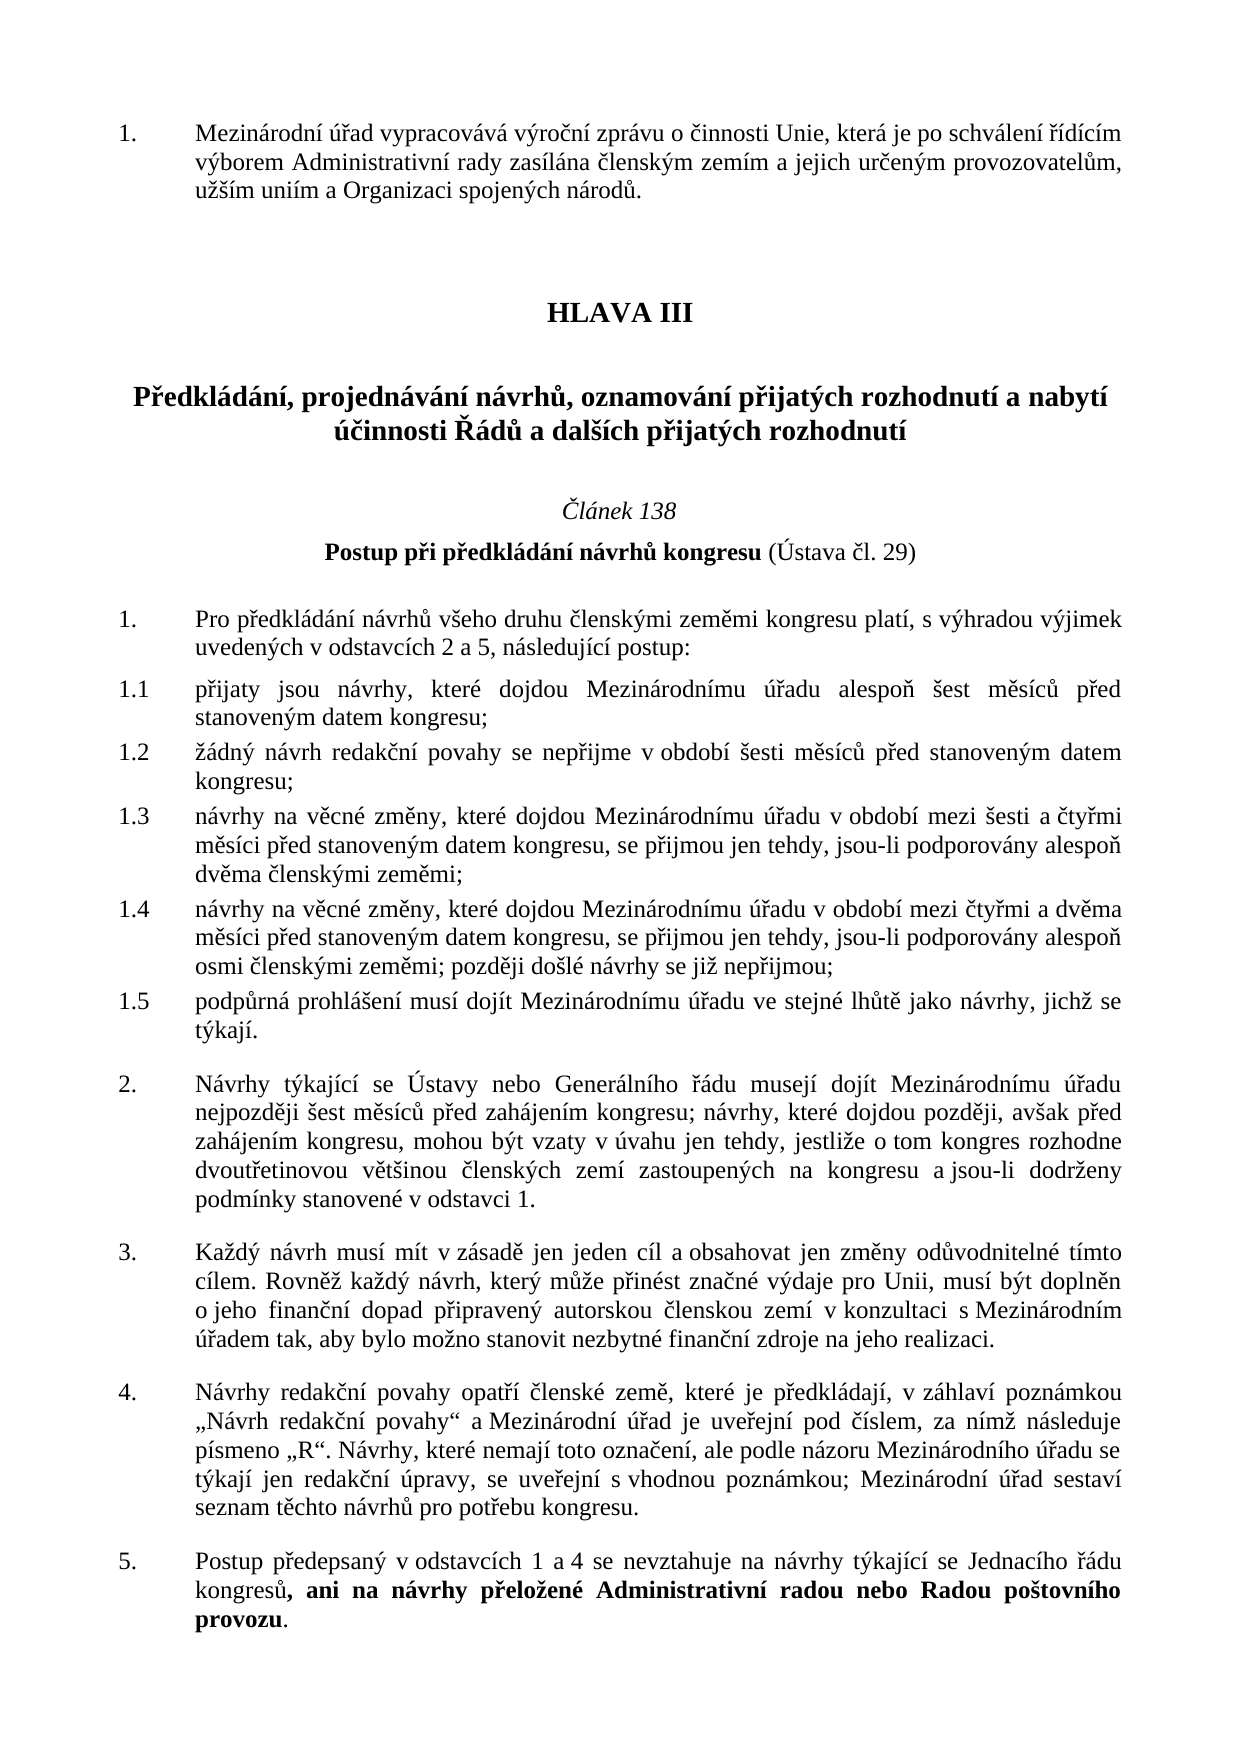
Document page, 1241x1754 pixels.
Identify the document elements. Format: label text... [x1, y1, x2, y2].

text 1.2 žádný návrh redakční povahy se nepřijme v období šesti měsíců před stanoveným datem kongresu; [118, 737, 1122, 795]
list Postup předepsaný v odstavcích 1 a 4 se nevztahuje na návrhy týkající se Jednacího řádu kongresů, ani na návrhy přeložené Administrativní radou nebo Radou poštovního provozu. [118, 1546, 1122, 1632]
text Článek 138 [118, 496, 1122, 525]
list Mezinárodní úřad vypracovává výroční zprávu o činnosti Unie, která je po schválení řídícím výborem Administrativní rady zasílána členským zemím a jejich určeným provozovatelům, užším uniím a Organizaci spojených národů. [118, 118, 1122, 204]
text Postup při předkládání návrhů kongresu (Ústava čl. 29) [118, 537, 1122, 566]
text 1.1 přijaty jsou návrhy, které dojdou Mezinárodnímu úřadu alespoň šest měsíců před stanoveným datem kongresu; [118, 674, 1122, 731]
list Návrhy redakční povahy opatří členské země, které je předkládají, v záhlaví poznámkou „Návrh redakční povahy“ a Mezinárodní úřad je uveřejní pod číslem, za nímž následuje písmeno „R“. Návrhy, které nemají toto označení, ale podle názoru Mezinárodního úřadu se týkají jen redakční úpravy, se uveřejní s vhodnou poznámkou; Mezinárodní úřad sestaví seznam těchto návrhů pro potřebu kongresu. [118, 1377, 1122, 1521]
text 1.5 podpůrná prohlášení musí dojít Mezinárodnímu úřadu ve stejné lhůtě jako návrhy, jichž se týkají. [118, 986, 1122, 1044]
list Návrhy týkající se Ústavy nebo Generálního řádu musejí dojít Mezinárodnímu úřadu nejpozději šest měsíců před zahájením kongresu návrhy, které dojdou později, avšak před zahájením kongresu, mohou být vzaty v úvahu jen tehdy, jestliže o tom kongres rozhodne dvoutřetinovou většinou členských zemí zastoupených na kongresu a jsou-li dodrženy podmínky stanovené v odstavci 1. [118, 1069, 1122, 1212]
text 1.4 návrhy na věcné změny, které dojdou Mezinárodnímu úřadu v období mezi čtyřmi a dvěma měsíci před stanoveným datem kongresu, se přijmou jen tehdy, jsou-li podporovány alespoň osmi členskými zeměmi; později došlé návrhy se již nepřijmou; [118, 894, 1122, 980]
text Předkládání, projednávání návrhů, oznamování přijatých rozhodnutí a nabytí účinnosti Řádů a dalších přijatých rozhodnutí [118, 379, 1122, 446]
text 1.3 návrhy na věcné změny, které dojdou Mezinárodnímu úřadu v období mezi šesti a čtyřmi měsíci před stanoveným datem kongresu, se přijmou jen tehdy, jsou-li podporovány alespoň dvěma členskými zeměmi; [118, 801, 1122, 887]
list Pro předkládání návrhů všeho druhu členskými zeměmi kongresu platí, s výhradou výjimek uvedených v odstavcích 2 a 5, následující postup: [118, 604, 1122, 661]
text HLAVA III [118, 296, 1122, 329]
list Každý návrh musí mít v zásadě jen jeden cíl a obsahovat jen změny odůvodnitelné tímto cílem. Rovněž každý návrh, který může přinést značné výdaje pro Unii, musí být doplněn o jeho finanční dopad připravený autorskou členskou zemí v konzultaci s Mezinárodním úřadem tak, aby bylo možno stanovit nezbytné finanční zdroje na jeho realizaci. [118, 1237, 1122, 1352]
